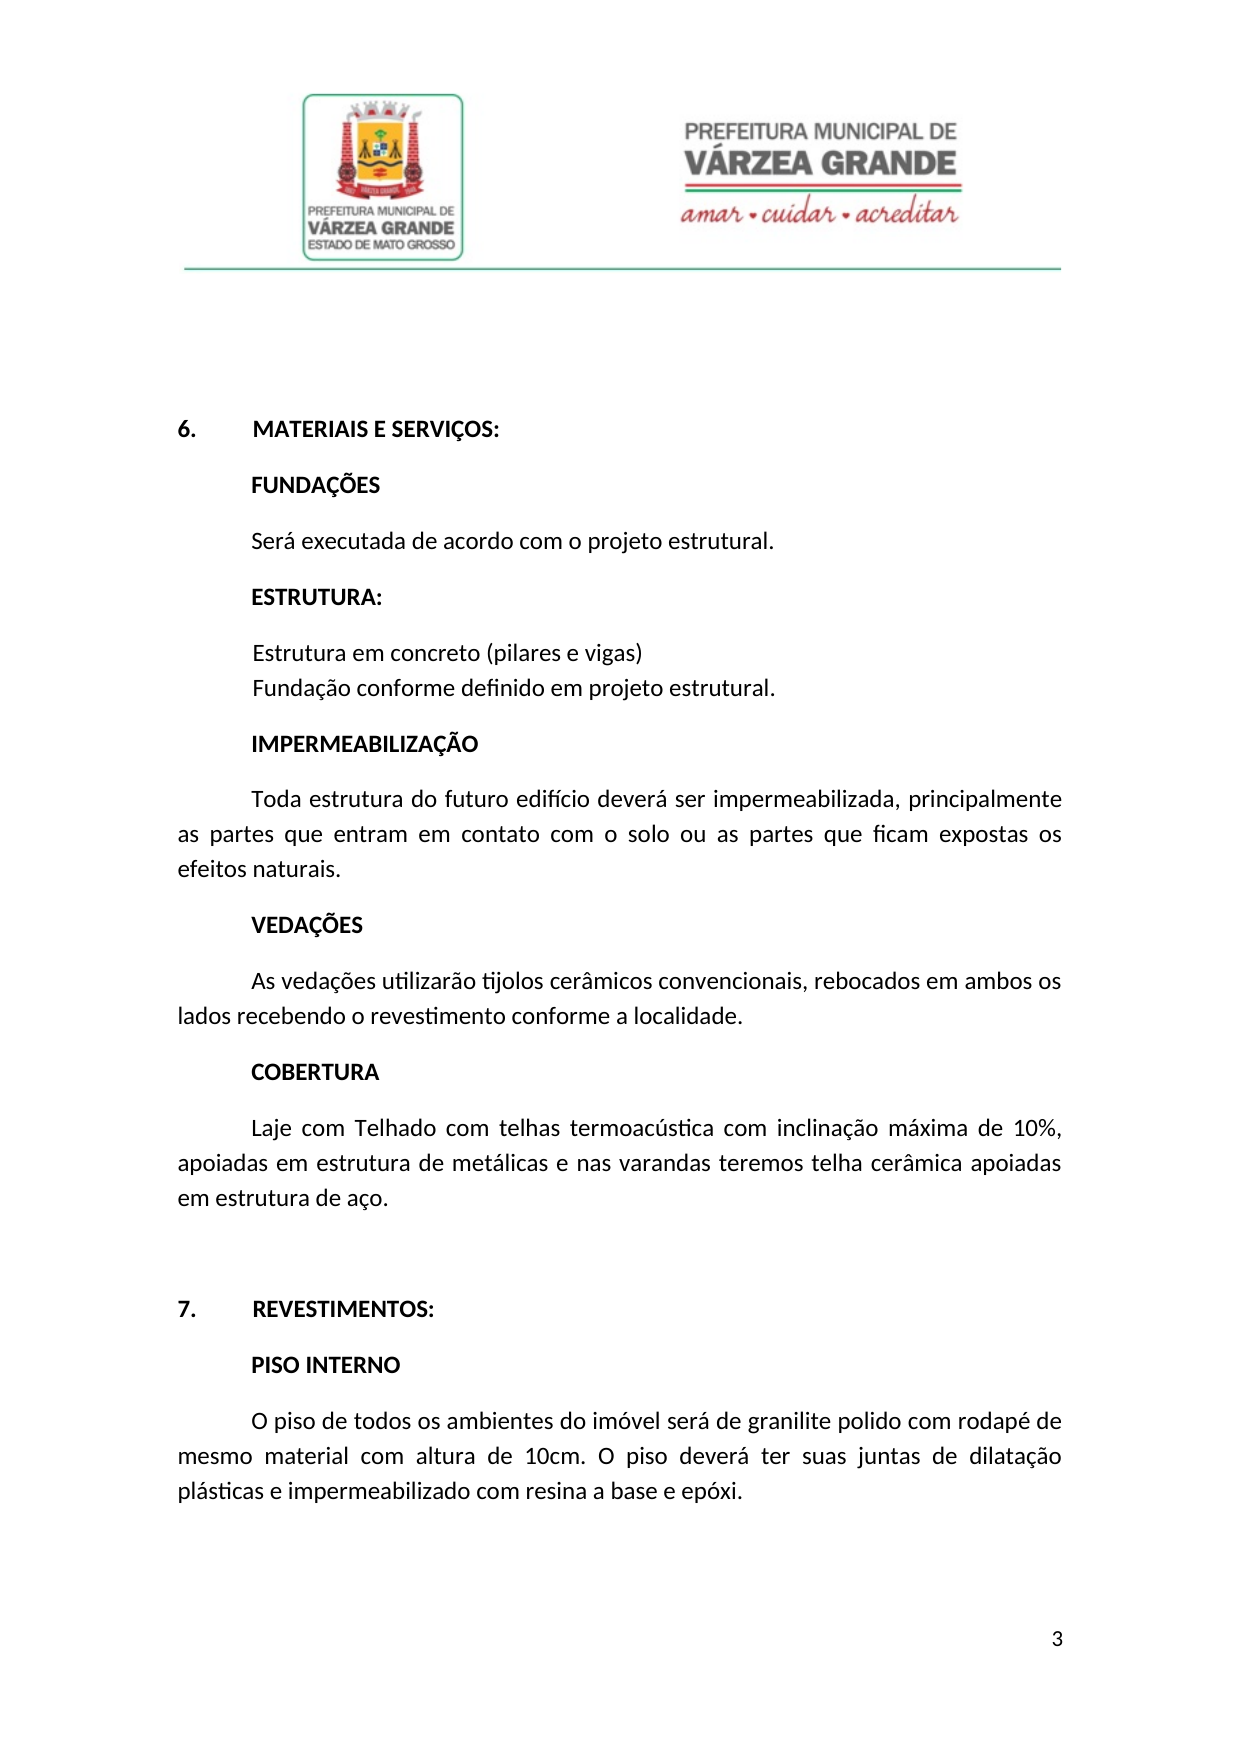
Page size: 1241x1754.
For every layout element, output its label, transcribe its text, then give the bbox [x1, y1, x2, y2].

text O piso de todos os ambientes do imóvel será de granilite polido com rodapé de mesmo material com altura de 10cm. O piso deverá ter suas juntas de dilatação plásticas e impermeabilizado com resina a base e epóxi. [177, 1405, 1063, 1506]
text ESTRUTURA: [177, 581, 1063, 612]
text FUNDAÇÕES [177, 469, 1063, 500]
text Laje com Telhado com telhas termoacústica com inclinação máxima de 10%, apoiadas em estrutura de metálicas e nas varandas teremos telha cerâmica apoiadas em estrutura de aço. [177, 1112, 1063, 1212]
picture [179, 73, 1062, 274]
text VEDAÇÕES [177, 909, 1063, 940]
text Toda estrutura do futuro edifício deverá ser impermeabilizada, principalmente as partes que entram em contato com o solo ou as partes que ficam expostas os efeitos naturais. [177, 783, 1063, 884]
list REVESTIMENTOS: [177, 1293, 1063, 1324]
list Estrutura em concreto (pilares e vigas) [252, 637, 1063, 667]
list MATERIAIS E SERVIÇOS: [177, 413, 1063, 444]
text Será executada de acordo com o projeto estrutural. [177, 525, 1063, 556]
text As vedações utilizarão tijolos cerâmicos convencionais, rebocados em ambos os lados recebendo o revestimento conforme a localidade. [177, 965, 1063, 1031]
text PISO INTERNO [177, 1349, 1063, 1380]
text IMPERMEABILIZAÇÃO [177, 728, 1063, 758]
text COBERTURA [177, 1056, 1063, 1087]
list Fundação conforme definido em projeto estrutural. [252, 672, 1063, 702]
